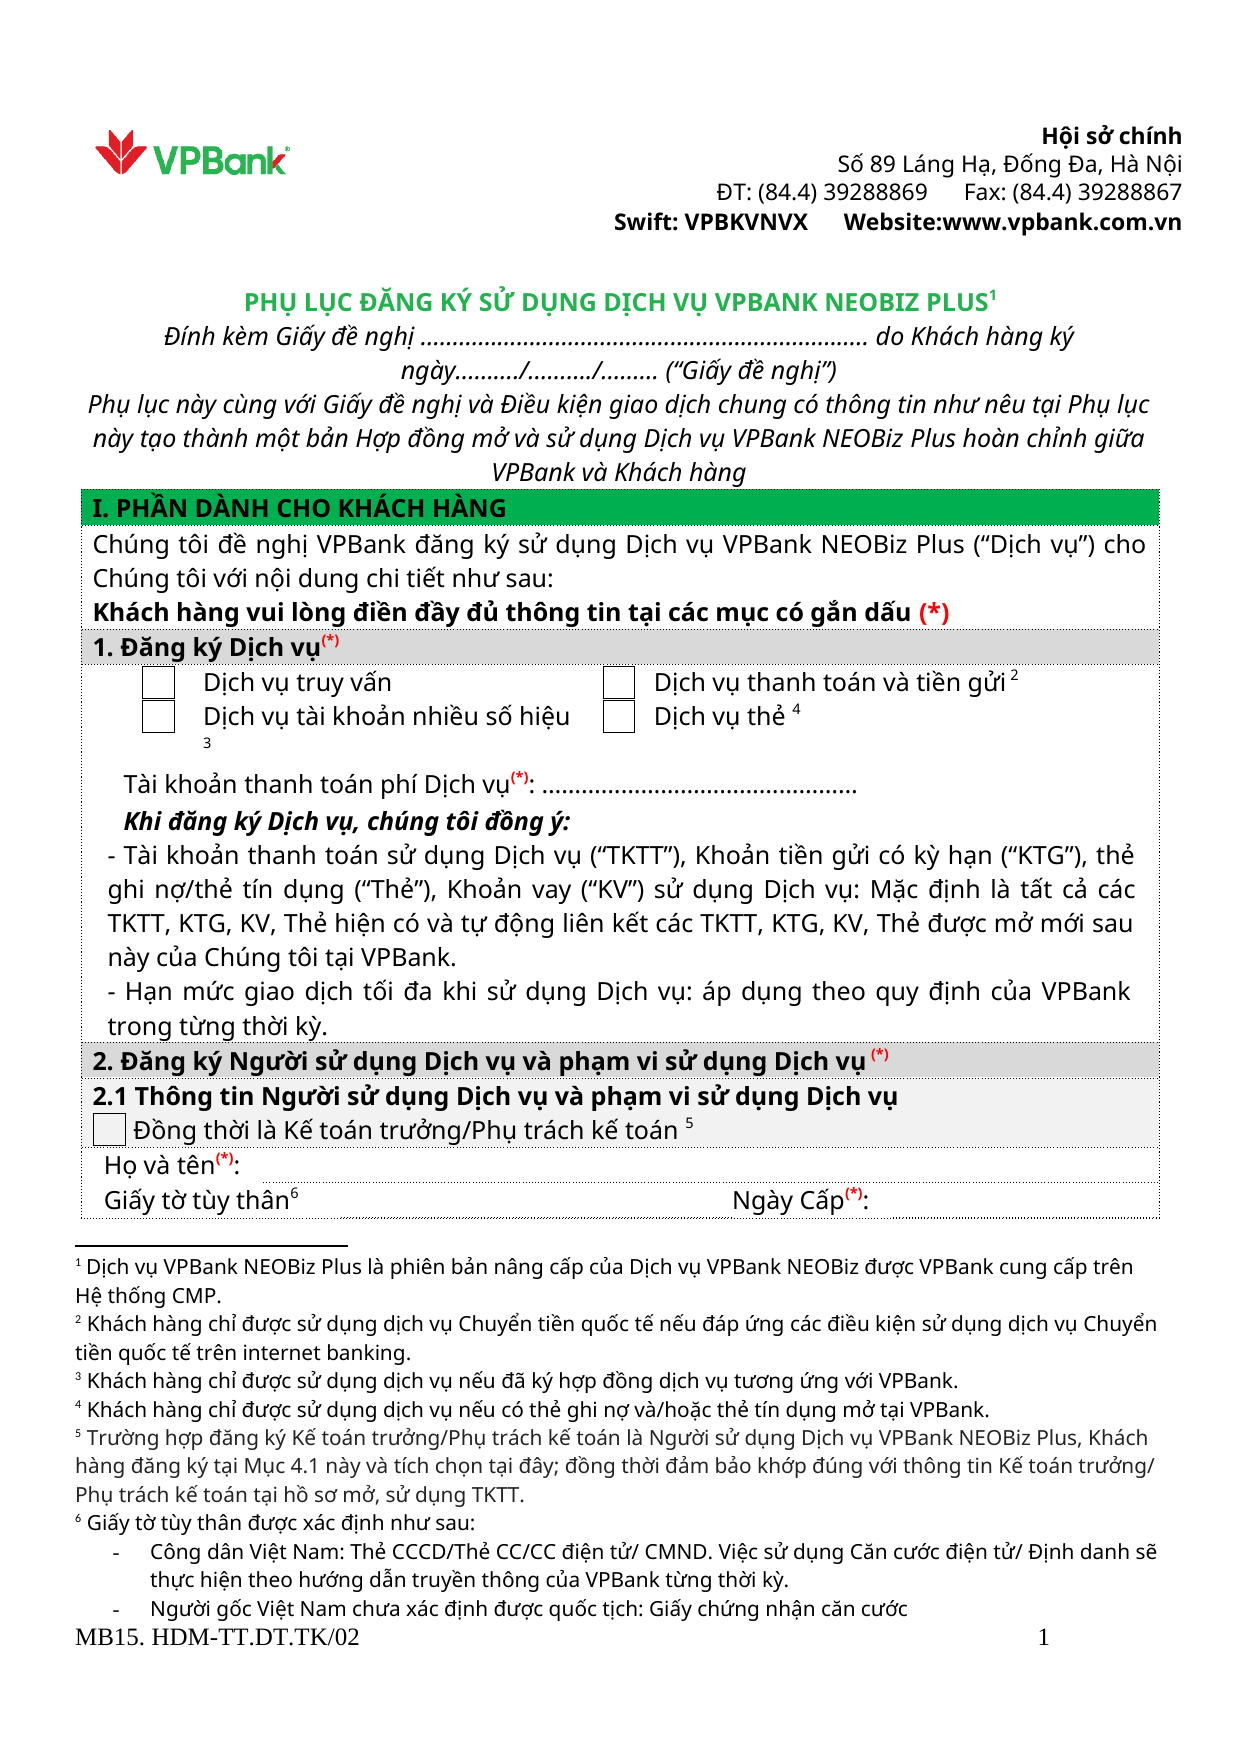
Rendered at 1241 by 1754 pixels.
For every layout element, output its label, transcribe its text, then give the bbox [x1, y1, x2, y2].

table_cell [81, 664, 1159, 1042]
table_cell [81, 1147, 1159, 1218]
table_cell 1. Đăng ký Dịch vụ(*) [81, 629, 1159, 664]
table_header Hội sở chính Số 89 Láng Hạ, Đống Đa, Hà Nội ĐT: (84.4) 39288869 Fax: (84.4) 39288867 Swift: VPBKVNVX Website:www.vpbank.com.vn [443, 122, 1194, 256]
text PHỤ LỤC ĐĂNG KÝ SỬ DỤNG DỊCH VỤ VPBANK NEOBIZ PLUS [75, 284, 1165, 318]
text Đính kèm Giấy đề nghị …………………………………….…….……………….. do Khách hàng ký [75, 318, 1165, 353]
table_cell Chúng tôi đề nghị VPBank đăng ký sử dụng Dịch vụ VPBank NEOBiz Plus (“Dịch vụ”) cho Chúng tôi với nội dung chi tiết như sau: Khách hàng vui lòng điền đầy đủ thông tin tại các mục có gắn dấu (*) [81, 525, 1159, 628]
text ngày………./………./……… (“Giấy đề nghị”) [75, 353, 1165, 387]
picture [86, 121, 298, 183]
table_cell 2.1 Thông tin Người sử dụng Dịch vụ và phạm vi sử dụng Dịch vụ Đồng thời là Kế toán trưởng/Phụ trách kế toán [81, 1078, 1159, 1147]
table_header [75, 122, 443, 256]
text Phụ lục này cùng với Giấy đề nghị và Điều kiện giao dịch chung có thông tin như nêu tại Phụ lục này tạo thành một bản Hợp đồng mở và sử dụng Dịch vụ VPBank NEOBiz Plus hoàn chỉnh giữa VPBank và Khách hàng [75, 387, 1165, 489]
table_header I. PHẦN DÀNH CHO KHÁCH HÀNG [81, 489, 1159, 525]
table_cell 2. Đăng ký Người sử dụng Dịch vụ và phạm vi sử dụng Dịch vụ (*) [81, 1042, 1159, 1077]
